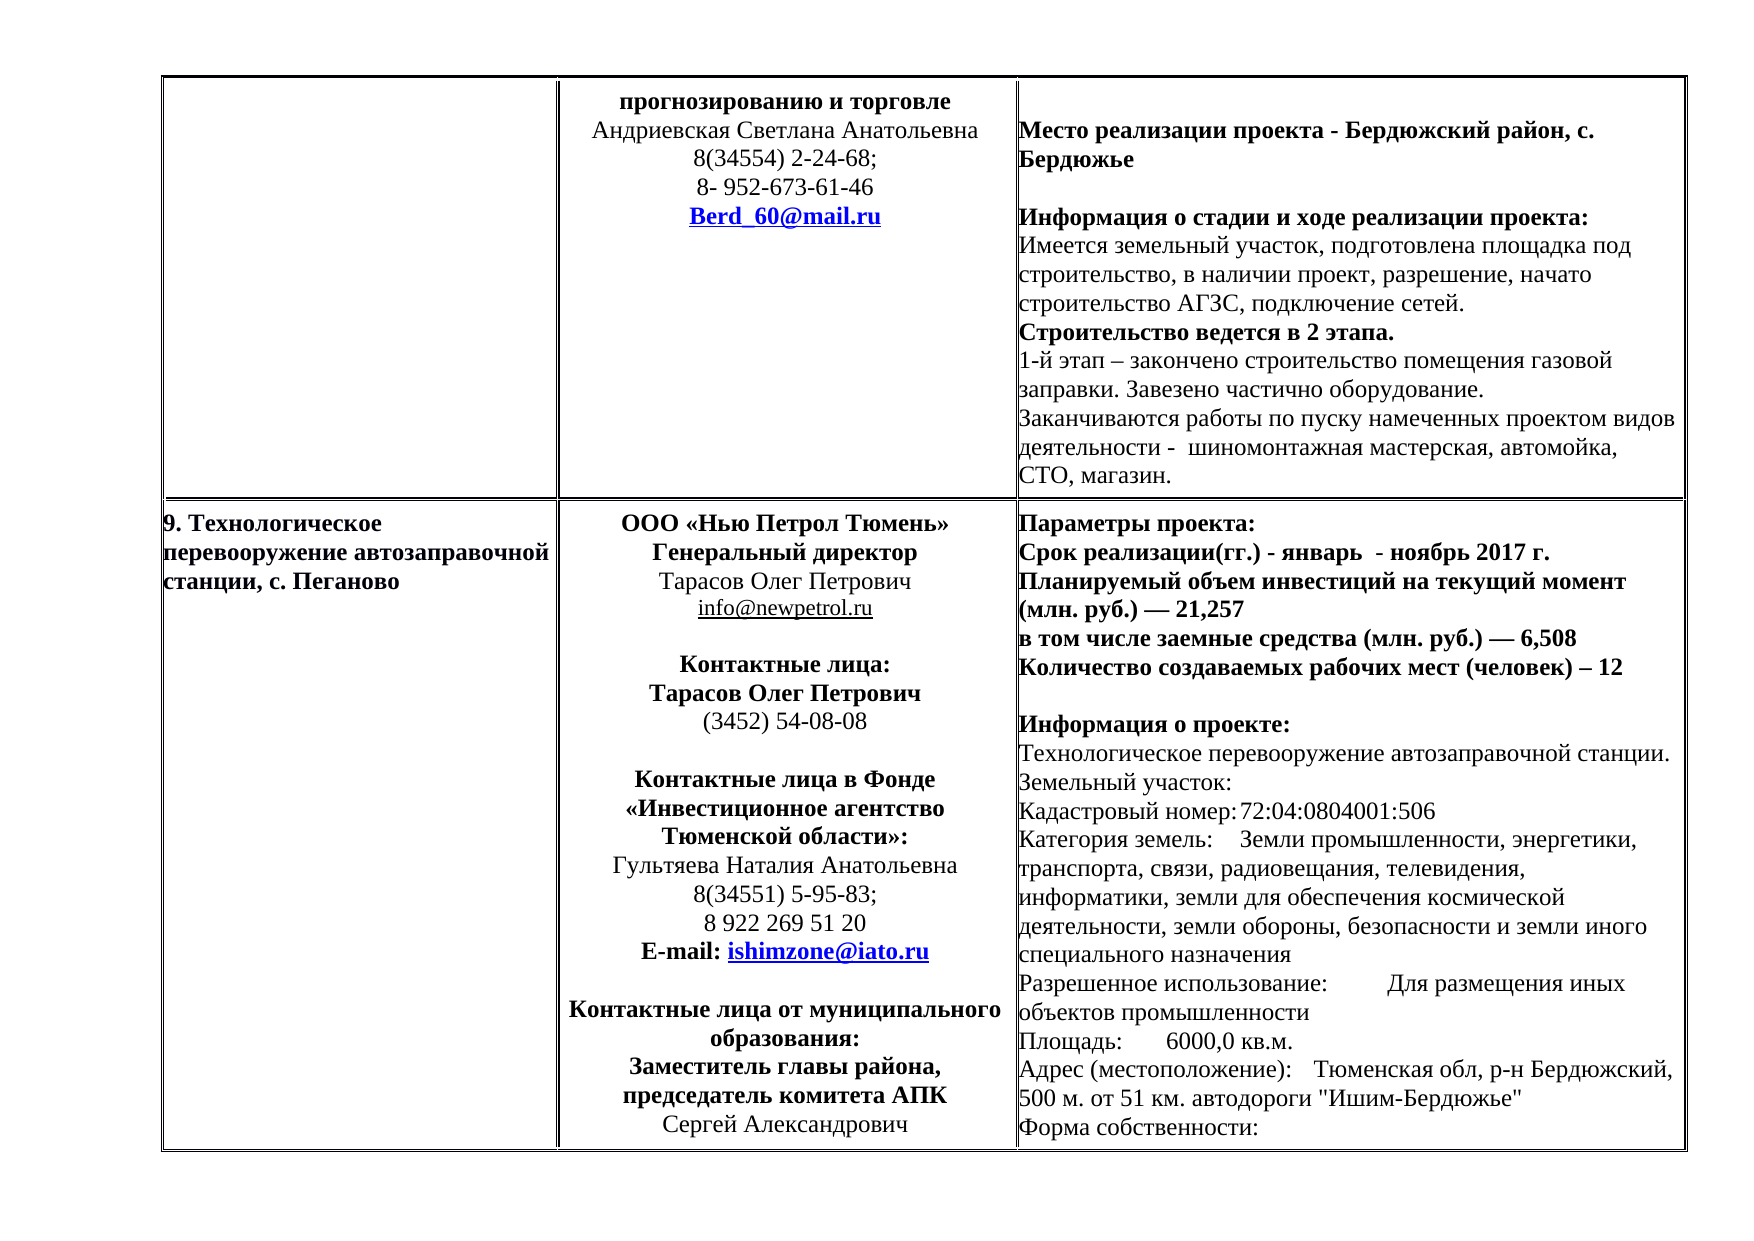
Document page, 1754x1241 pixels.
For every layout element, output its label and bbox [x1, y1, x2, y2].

table_cell [558, 78, 1018, 497]
table_cell [164, 77, 558, 497]
table_cell [1018, 497, 1685, 1148]
table_cell [1018, 78, 1684, 497]
table_cell [164, 497, 558, 1148]
table_cell [558, 501, 1018, 1148]
